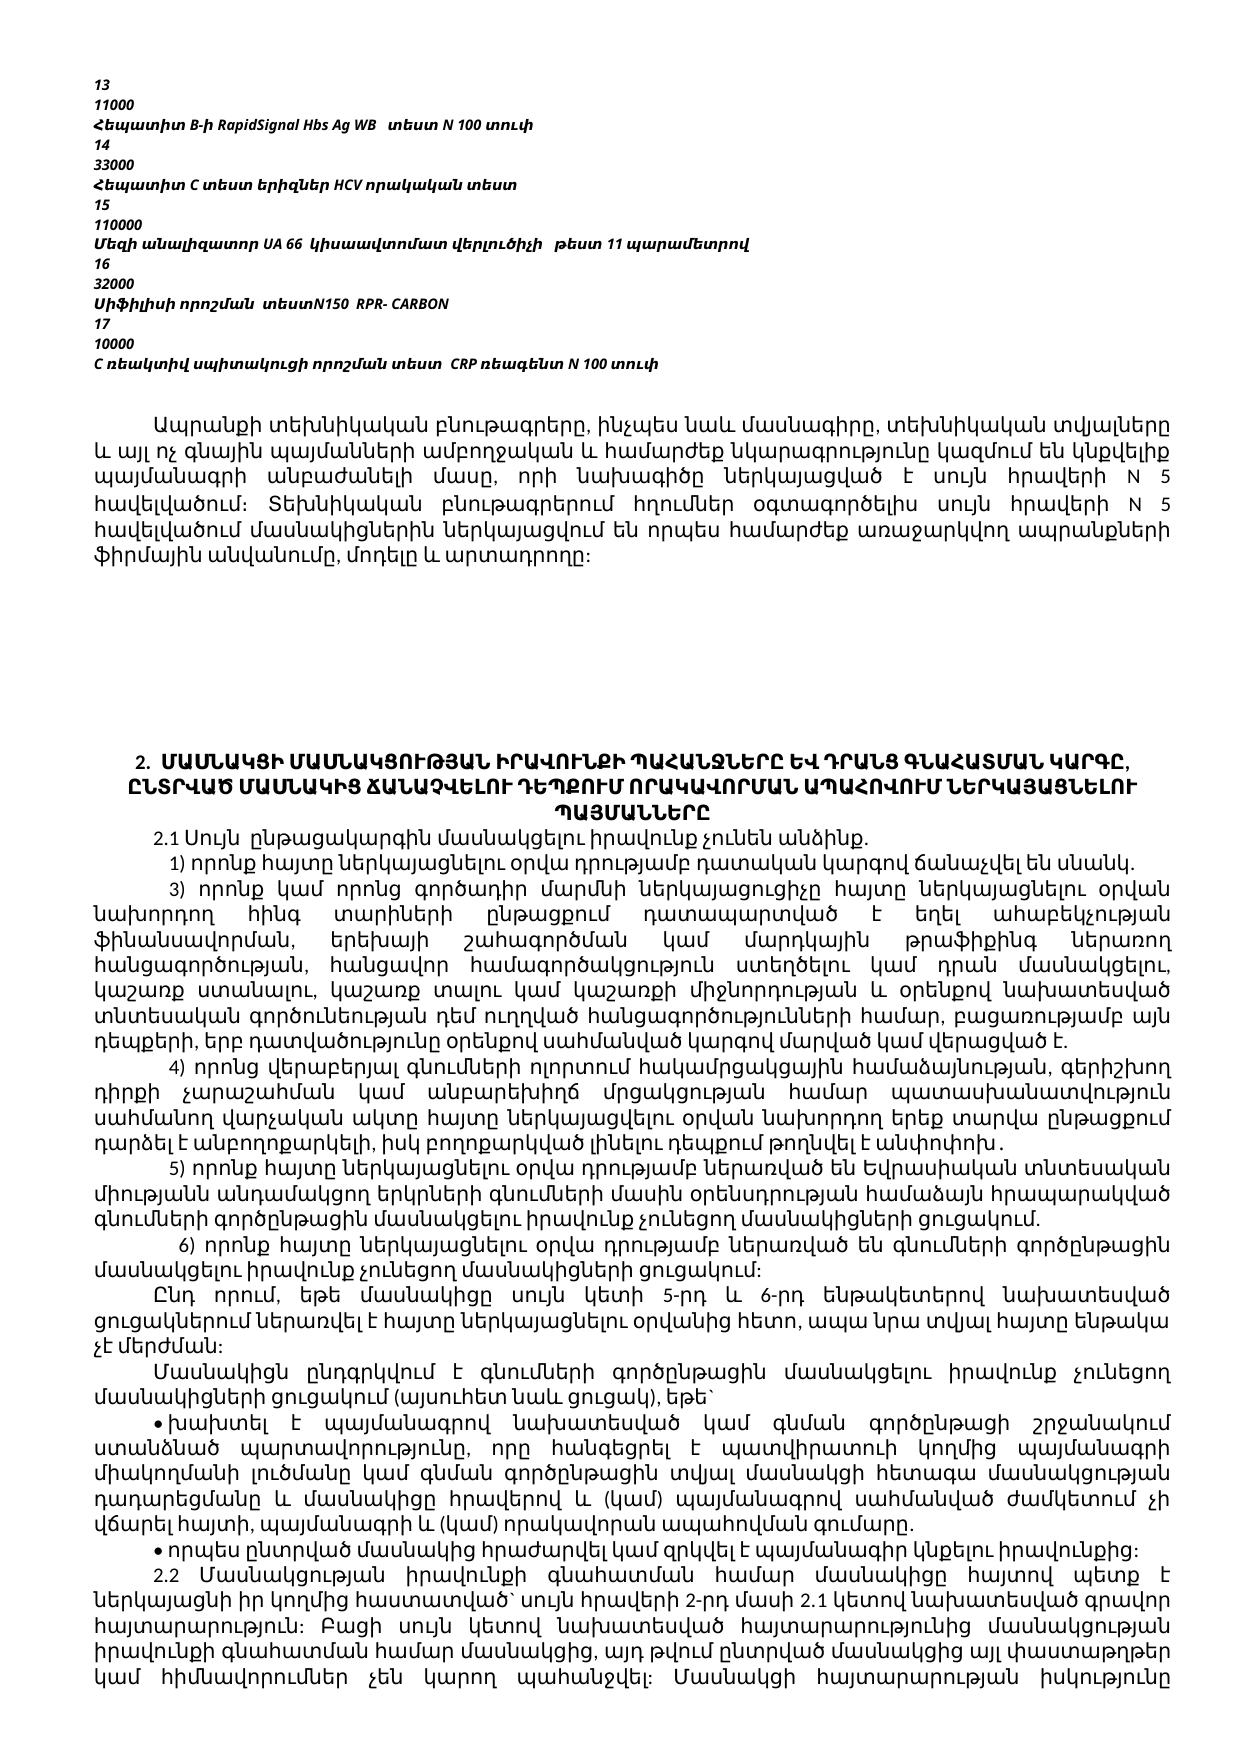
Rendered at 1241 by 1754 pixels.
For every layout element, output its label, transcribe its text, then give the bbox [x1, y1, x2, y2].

text 1) որոնք հայտը ներկայացնելու օրվա դրությամբ դատական կարգով ճանաչվել են սնանկ. [94, 851, 1171, 876]
text 5) որոնք հայտը ներկայացնելու օրվա դրությամբ ներառված են Եվրասիական տնտեսական միությանն անդամակցող երկրների գնումների մասին օրենսդրության համաձայն հրապարակված գնումների գործընթացին մասնակցելու իրավունք չունեցող մասնակիցների ցուցակում. [94, 1156, 1171, 1232]
text • որպես ընտրված մասնակից հրաժարվել կամ զրկվել է պայմանագիր կնքելու իրավունքից: [94, 1537, 1171, 1562]
text 4) որոնց վերաբերյալ գնումների ոլորտում հակամրցակցային համաձայնության, գերիշխող դիրքի չարաշահման կամ անբարեխիղճ մրցակցության համար պատասխանատվություն սահմանող վարչական ակտը հայտը ներկայացվելու օրվան նախորդող երեք տարվա ընթացքում դարձել է անբողոքարկելի, իսկ բողոքարկված լինելու դեպքում թողնվել է անփոփոխ․ [94, 1054, 1171, 1156]
text • խախտել է պայմանագրով նախատեսված կամ գնման գործընթացի շրջանակում ստանձնած պարտավորությունը, որը հանգեցրել է պատվիրատուի կողմից պայմանագրի միակողմանի լուծմանը կամ գնման գործընթացին տվյալ մասնակցի հետագա մասնակցության դադարեցմանը և մասնակիցը հրավերով և (կամ) պայմանագրով սահմանված ժամկետում չի վճարել հայտի, պայմանագրի և (կամ) որակավորան ապահովման գումարը. [94, 1410, 1171, 1537]
text Ընդ որում, եթե մասնակիցը սույն կետի 5-րդ և 6-րդ ենթակետերով նախատեսված ցուցակներում ներառվել է հայտը ներկայացնելու օրվանից հետո, ապա նրա տվյալ հայտը ենթակա չէ մերժման: [94, 1283, 1171, 1359]
text Մասնակիցն ընդգրկվում է գնումների գործընթացին մասնակցելու իրավունք չունեցող մասնակիցների ցուցակում (այսուհետ նաև ցուցակ), եթե` [94, 1359, 1171, 1410]
text Ապրանքի տեխնիկական բնութագրերը, ինչպես նաև մասնագիրը, տեխնիկական տվյալները և այլ ոչ գնային պայմանների ամբողջական և համարժեք նկարագրությունը կազմում են կնքվելիք պայմանագրի անբաժանելի մասը, որի նախագիծը ներկայացված է սույն հրավերի N 5 հավելվածում։ Տեխնիկական բնութագրերում հղումներ օգտագործելիս սույն հրավերի N 5 հավելվածում մասնակիցներին ներկայացվում են որպես համարժեք առաջարկվող ապրանքների ֆիրմային անվանումը, մոդելը և արտադրողը: [94, 412, 1171, 568]
text 2.1 Սույն ընթացակարգին մասնակցելու իրավունք չունեն անձինք. [94, 825, 1171, 851]
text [94, 1562, 1171, 1689]
text 3) որոնք կամ որոնց գործադիր մարմնի ներկայացուցիչը հայտը ներկայացնելու օրվան նախորդող հինգ տարիների ընթացքում դատապարտված է եղել ահաբեկչության ֆինանսավորման, երեխայի շահագործման կամ մարդկային թրաֆիքինգ ներառող հանցագործության, հանցավոր համագործակցություն ստեղծելու կամ դրան մասնակցելու, կաշառք ստանալու, կաշառք տալու կամ կաշառքի միջնորդության և օրենքով նախատեսված տնտեսական գործունեության դեմ ուղղված հանցագործությունների համար, բացառությամբ այն դեպքերի, երբ դատվածությունը օրենքով սահմանված կարգով մարված կամ վերացված է. [94, 876, 1171, 1054]
text 6) որոնք հայտը ներկայացնելու օրվա դրությամբ ներառված են գնումների գործընթացին մասնակցելու իրավունք չունեցող մասնակիցների ցուցակում: [94, 1232, 1171, 1283]
text 2. ՄԱՍՆԱԿՑԻ ՄԱՍՆԱԿՑՈՒԹՅԱՆ ԻՐԱՎՈՒՆՔԻ ՊԱՀԱՆՋՆԵՐԸ ԵՎ ԴՐԱՆՑ ԳՆԱՀԱՏՄԱՆ ԿԱՐԳԸ, ԸՆՏՐՎԱԾ ՄԱՍՆԱԿԻՑ ՃԱՆԱՉՎԵԼՈՒ ԴԵՊՔՈՒՄ ՈՐԱԿԱՎՈՐՄԱՆ ԱՊԱՀՈՎՈՒՄ ՆԵՐԿԱՅԱՑՆԵԼՈՒ ՊԱՅՄԱՆՆԵՐԸ [94, 749, 1171, 825]
